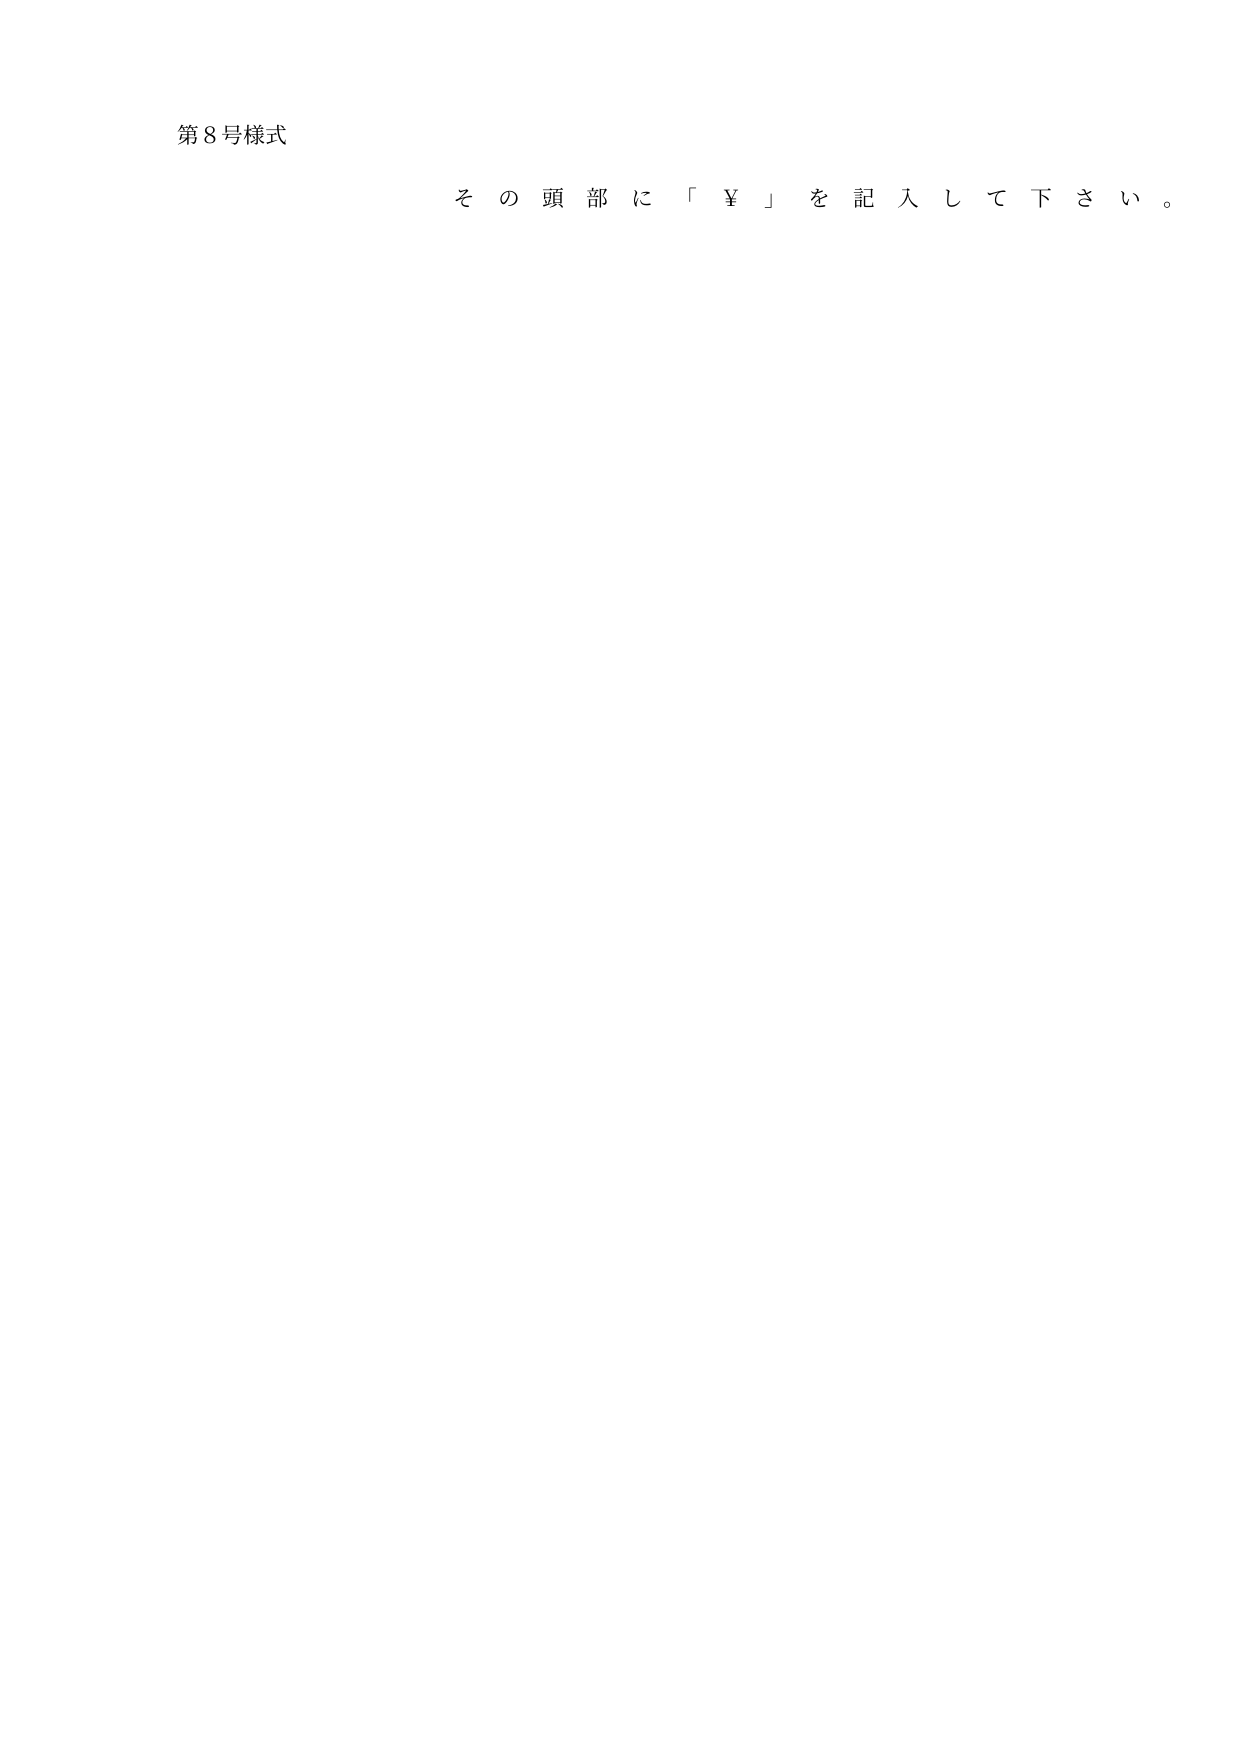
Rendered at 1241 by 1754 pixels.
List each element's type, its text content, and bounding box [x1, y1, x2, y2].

text その頭部に「￥」を記入して下さい。 [187, 179, 1053, 214]
